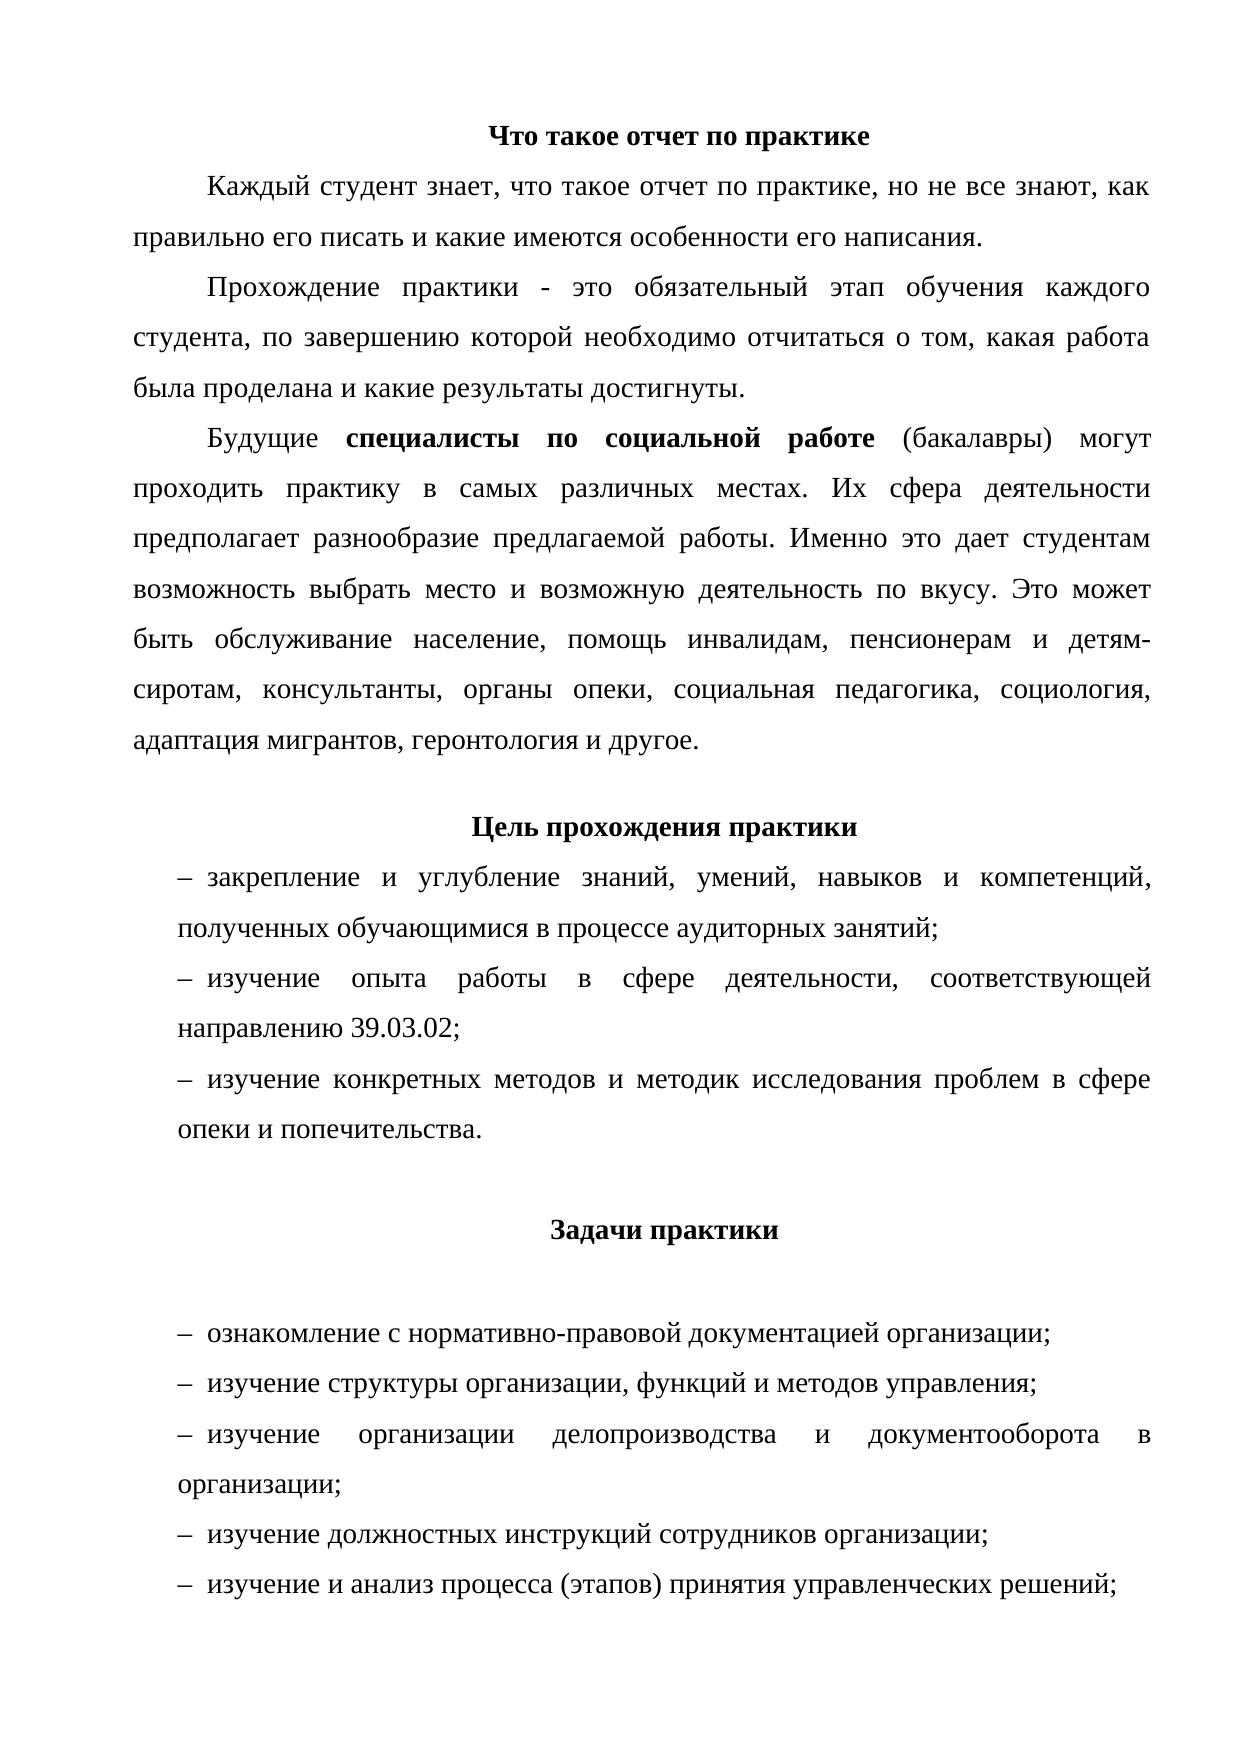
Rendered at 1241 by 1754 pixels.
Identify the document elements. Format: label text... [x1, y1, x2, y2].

list изучение и анализ процесса (этапов) принятия управленческих решений; [177, 1567, 1152, 1600]
text Что такое отчет по практике [133, 118, 1152, 152]
text Прохождение практики - это обязательный этап обучения каждого студента, по завершению которой необходимо отчитаться о том, какая работа была проделана и какие результаты достигнуты. [133, 269, 1152, 403]
subtitle изучение конкретных методов и методик исследования проблем в сфере опеки и попечительства. [177, 1061, 1152, 1145]
text Будущие специалисты по социальной работе (бакалавры) могут проходить практику в самых различных местах. Их сфера деятельности предполагает разнообразие предлагаемой работы. Именно это дает студентам возможность выбрать место и возможную деятельность по вкусу. Это может быть обслуживание население, помощь инвалидам, пенсионерам и детям-сиротам, консультанты, органы опеки, социальная педагогика, социология, адаптация мигрантов, геронтология и другое. [133, 420, 1152, 755]
subtitle Задачи практики [177, 1212, 1152, 1245]
list изучение должностных инструкций сотрудников организации; [177, 1516, 1152, 1550]
list ознакомление с нормативно-правовой документацией организации; [177, 1315, 1152, 1349]
list изучение организации делопроизводства и документооборота в организации; [177, 1416, 1152, 1499]
list изучение структуры организации, функций и методов управления; [177, 1365, 1152, 1399]
subtitle закрепление и углубление знаний, умений, навыков и компетенций, полученных обучающимися в процессе аудиторных занятий; [177, 859, 1152, 943]
text Каждый студент знает, что такое отчет по практике, но не все знают, как правильно его писать и какие имеются особенности его написания. [133, 168, 1152, 252]
subtitle Цель прохождения практики [177, 809, 1152, 843]
list изучение опыта работы в сфере деятельности, соответствующей направлению 39.03.02; [177, 960, 1152, 1044]
